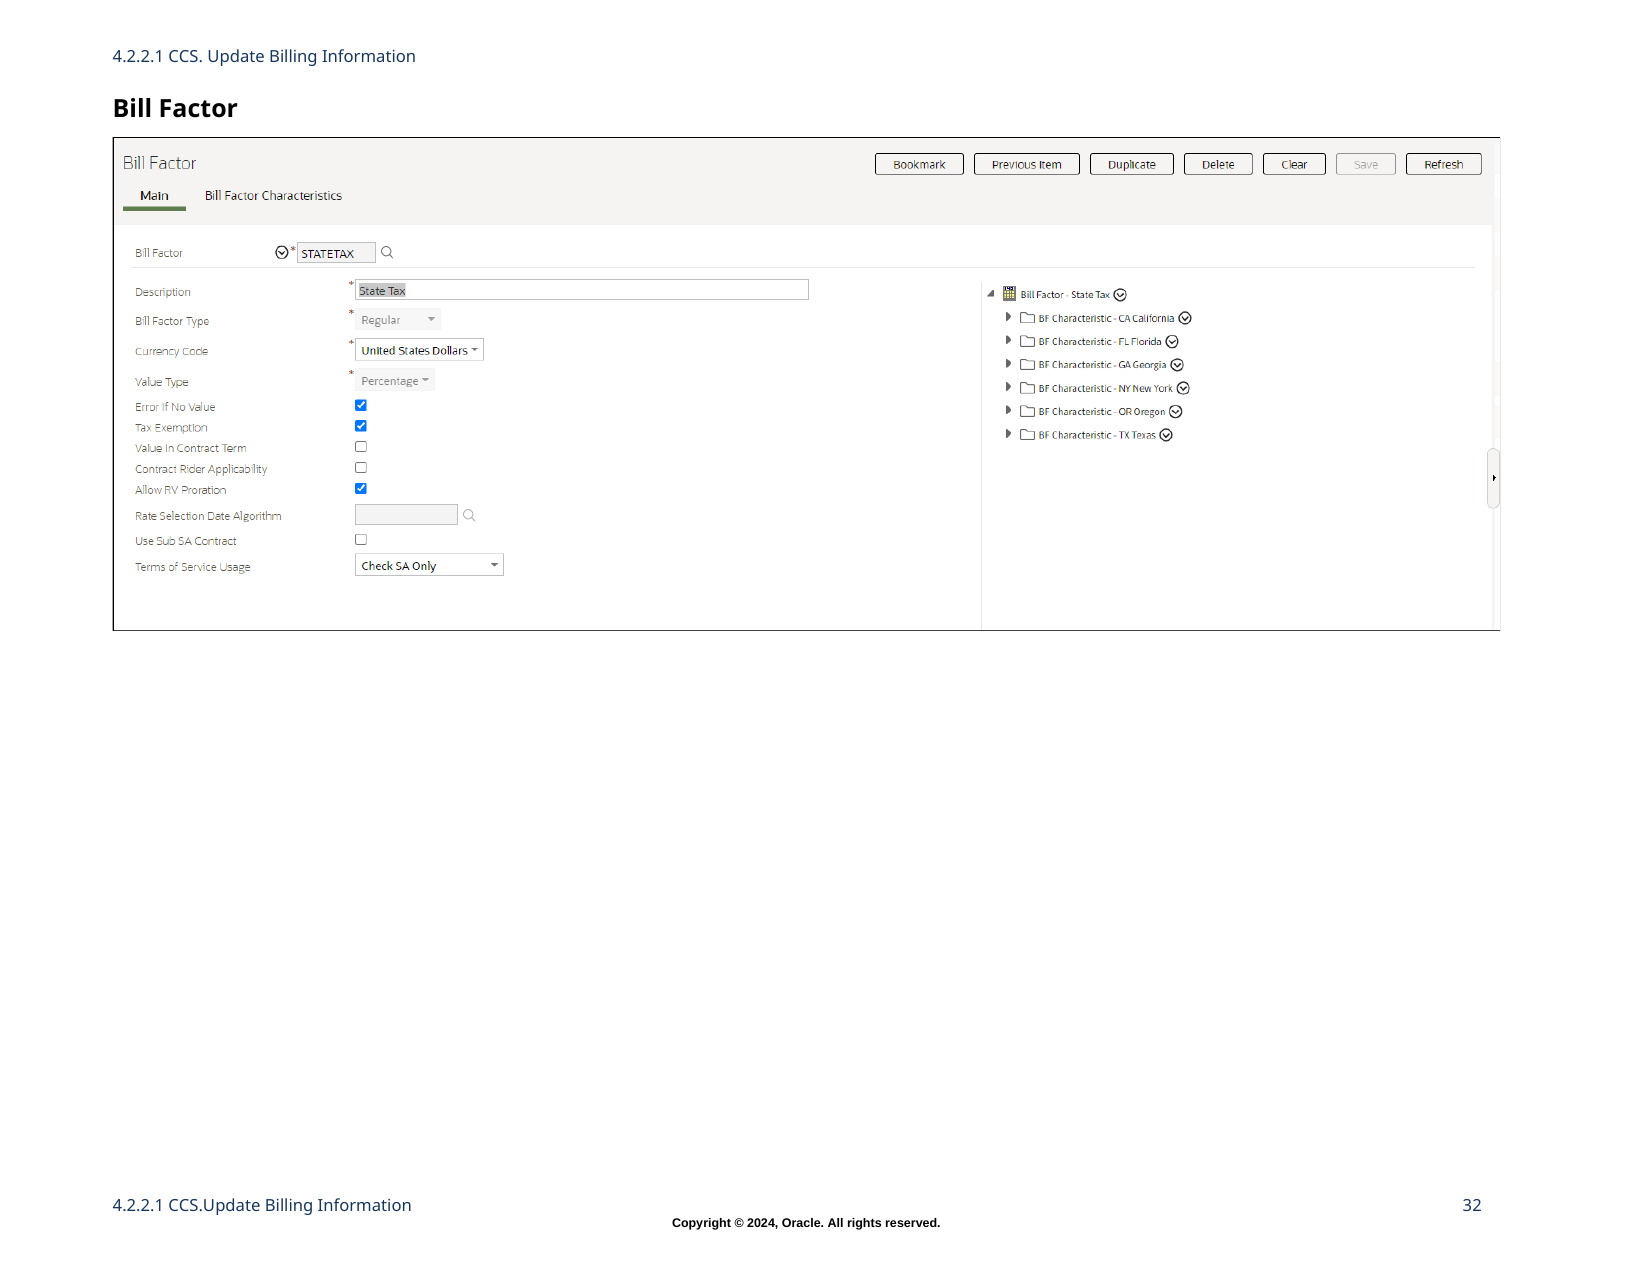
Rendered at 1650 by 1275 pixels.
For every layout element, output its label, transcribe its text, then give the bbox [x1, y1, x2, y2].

subtitle Bill Factor [112, 90, 1500, 124]
picture [112, 137, 1500, 631]
